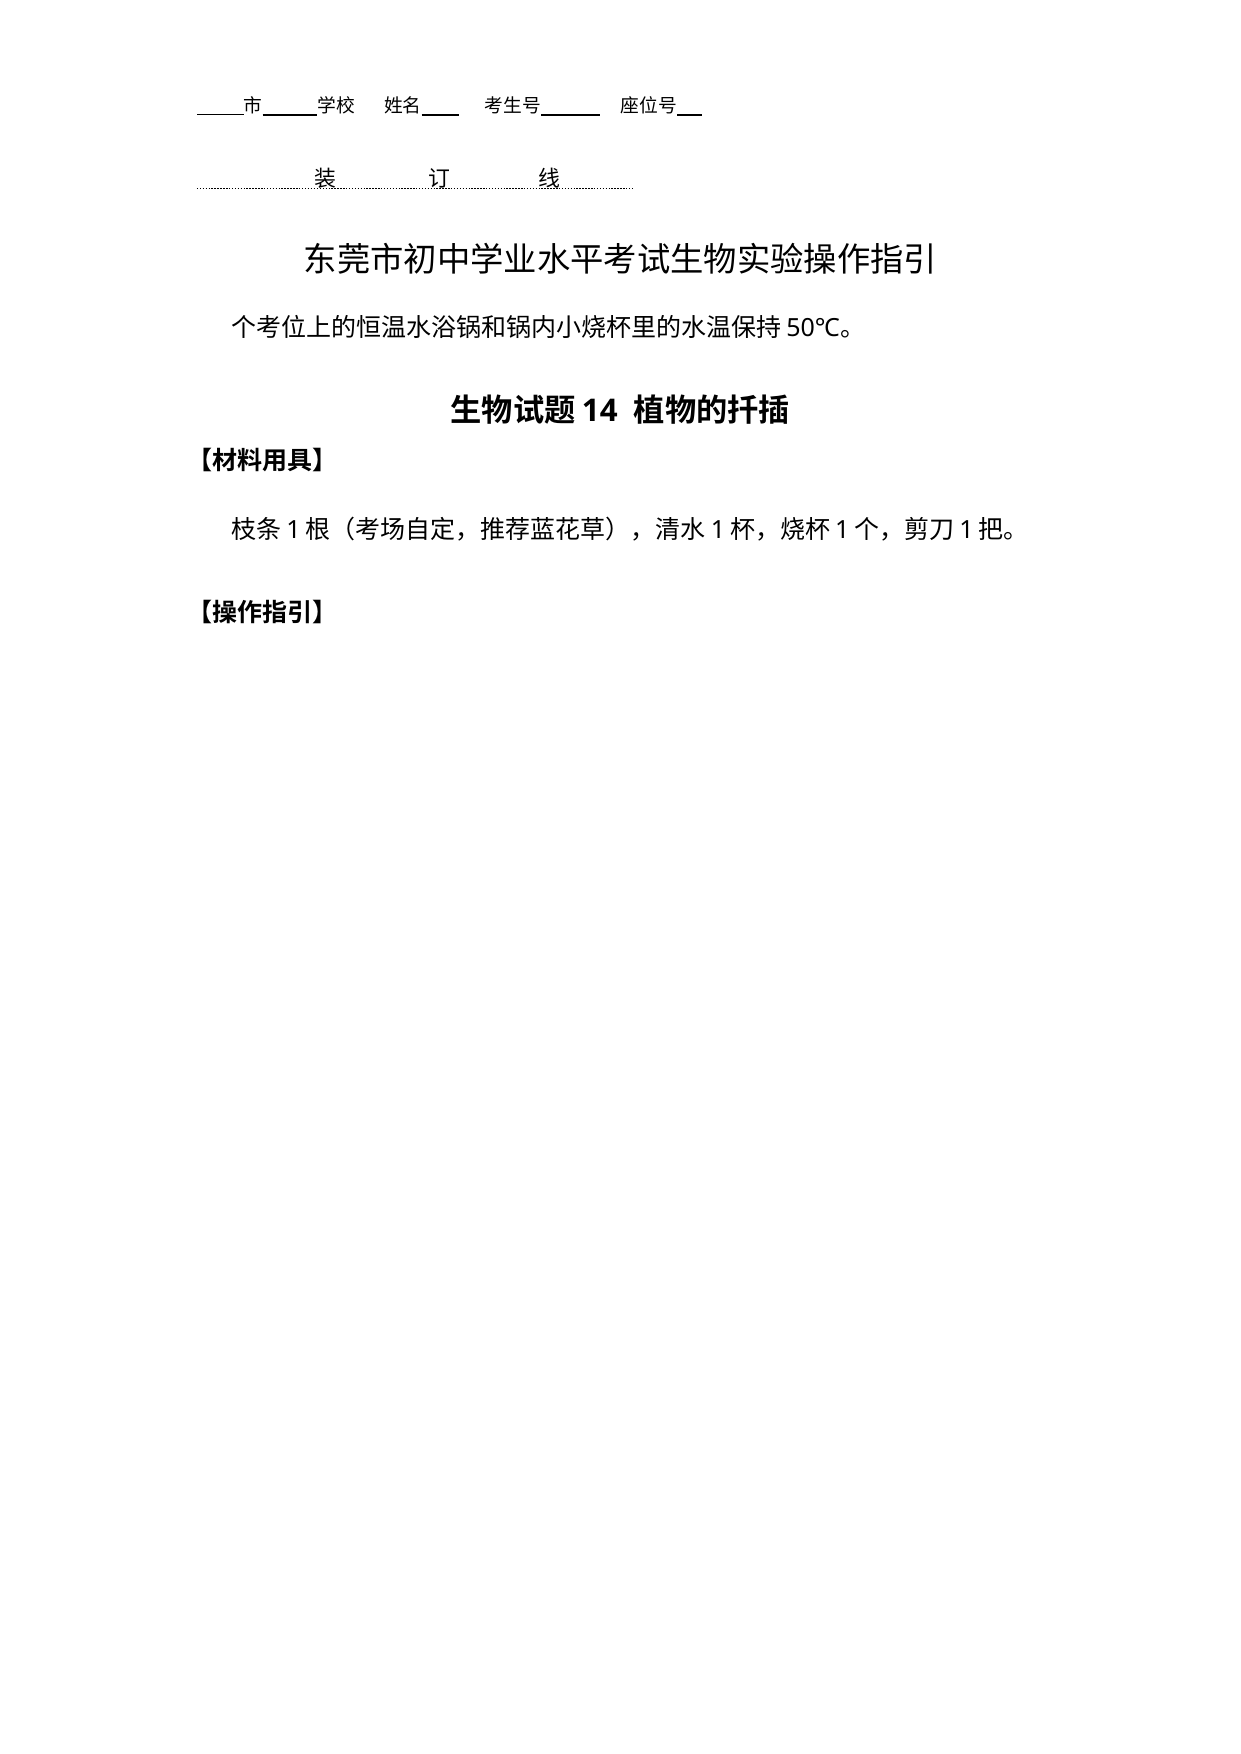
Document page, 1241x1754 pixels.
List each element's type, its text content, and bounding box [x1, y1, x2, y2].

list 枝条1根（考场自定，推荐蓝花草），清水1杯，烧杯1个，剪刀1把。 [231, 495, 1053, 560]
text 【材料用具】 [187, 441, 1053, 477]
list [231, 293, 1053, 358]
text 【操作指引】 [187, 578, 1053, 643]
text 生物试题14 植物的扦插 [187, 376, 1053, 441]
